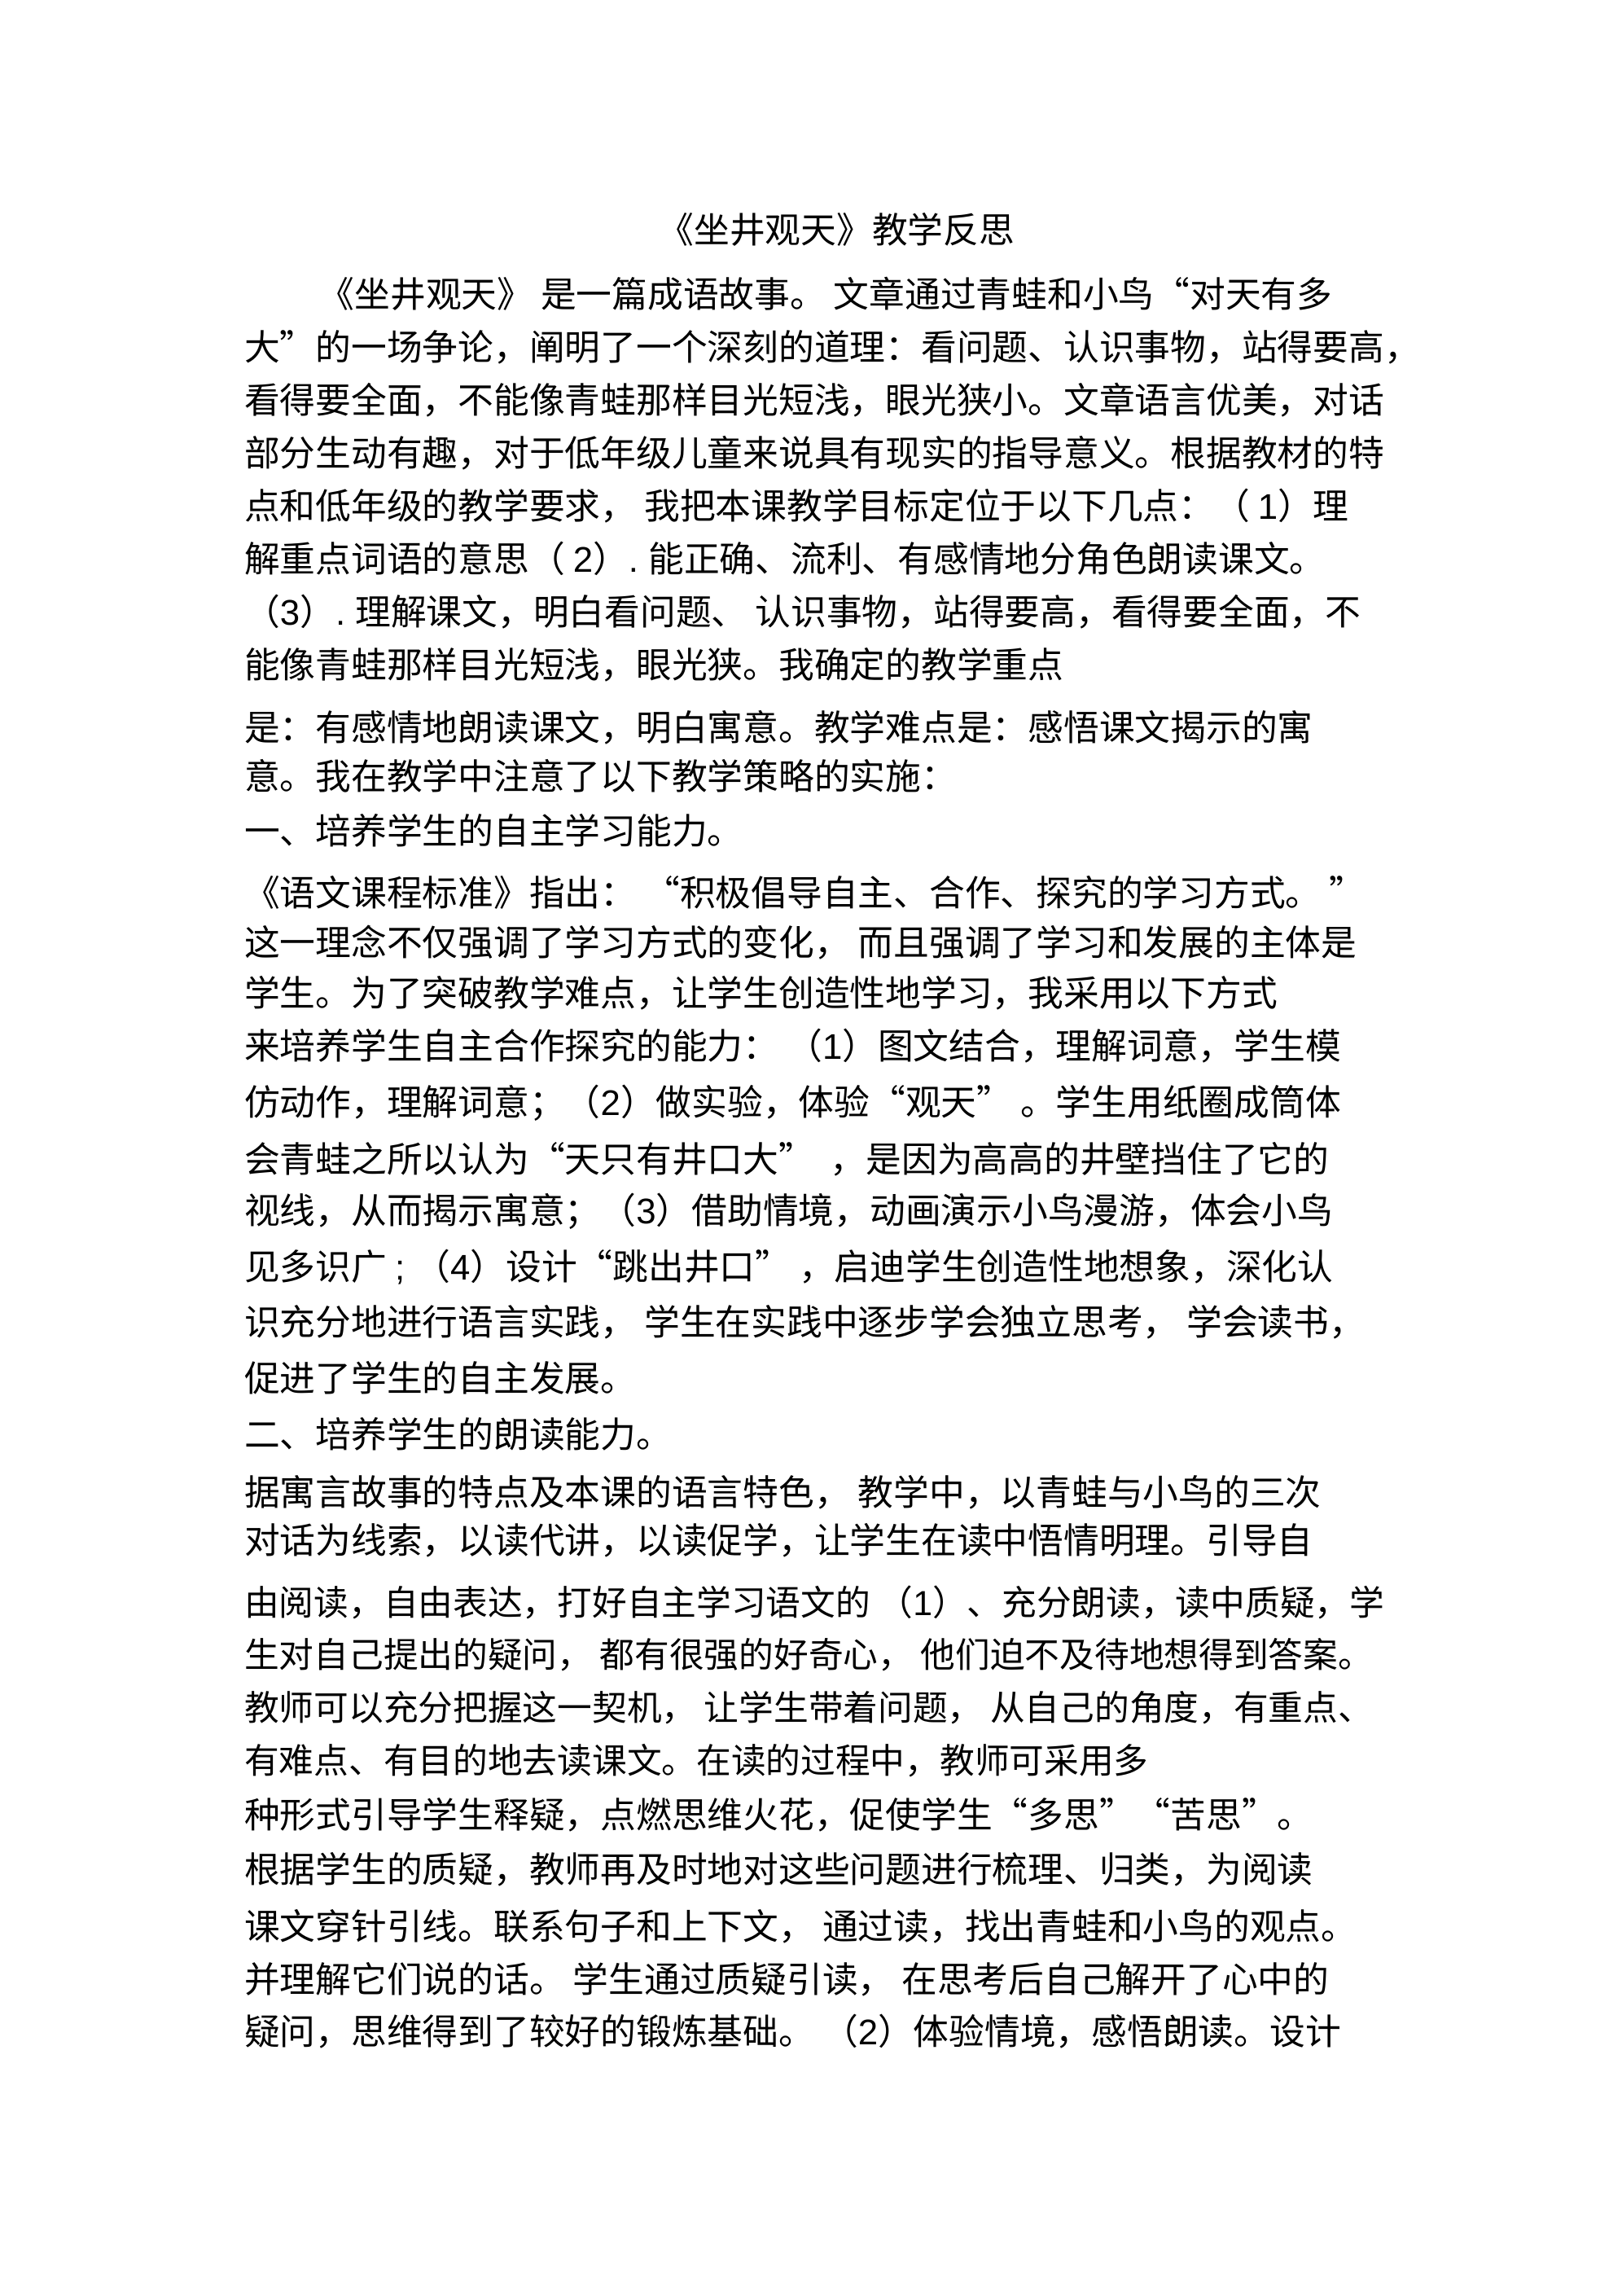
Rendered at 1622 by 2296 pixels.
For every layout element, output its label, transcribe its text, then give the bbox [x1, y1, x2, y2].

text 课文穿针引线。联系句子和上下文， 通过读，找出青蛙和小鸟的观点。 [244, 1907, 1500, 1948]
text 会青蛙之所以认为“天只有井口大” ，是因为高高的井壁挡住了它的 [244, 1139, 1500, 1180]
text 并理解它们说的话。 学生通过质疑引读， 在思考后自己解开了心中的 [244, 1960, 1500, 2001]
text 由阅读，自由表达，打好自主学习语文的 （1）、充分朗读，读中质疑，学生对自己提出的疑问， 都有很强的好奇心， 他们迫不及待地想得到答案。教师可以充分把握这一契机， 让学生带着问题， 从自己的角度，有重点、有难点、有目的地去读课文。在读的过程中，教师可采用多 [244, 1574, 1384, 1784]
text 仿动作，理解词意；（2）做实验，体验“观天” 。学生用纸圈成筒体 [244, 1081, 1500, 1124]
text 二、培养学生的朗读能力。 [244, 1415, 1500, 1455]
text 《语文课程标准》指出： “积极倡导自主、合作、探究的学习方式。 ” 这一理念不仅强调了学习方式的变化， 而且强调了学习和发展的主体是学生。为了突破教学难点，让学生创造性地学习，我采用以下方式 [244, 866, 1389, 1016]
text 《坐井观天》 是一篇成语故事。 文章通过青蛙和小鸟“对天有多大”的一场争论，阐明了一个深刻的道理：看问题、认识事物，站得要高，看得要全面，不能像青蛙那样目光短浅，眼光狭小。文章语言优美，对话部分生动有趣，对于低年级儿童来说具有现实的指导意义。根据教材的特点和低年级的教学要求， 我把本课教学目标定位于以下几点：（ 1）理解重点词语的意思（ 2）. 能正确、流利、有感情地分角色朗读课文。（3）. 理解课文，明白看问题、 认识事物，站得要高，看得要全面，不能像青蛙那样目光短浅，眼光狭。我确定的教学重点 [244, 265, 1384, 688]
text 促进了学生的自主发展。 [244, 1359, 1500, 1399]
text 种形式引导学生释疑，点燃思维火花，促使学生“多思”“苦思”。 [244, 1795, 1500, 1836]
text 一、培养学生的自主学习能力。 [244, 812, 1500, 853]
text 见多识广 ; （4）设计“跳出井口” ，启迪学生创造性地想象，深化认 [244, 1245, 1500, 1288]
text 视线，从而揭示寓意；（3）借助情境，动画演示小鸟漫游，体会小鸟 [244, 1189, 1500, 1232]
text 识充分地进行语言实践， 学生在实践中逐步学会独立思考， 学会读书， [244, 1302, 1500, 1343]
text 根据学生的质疑，教师再及时地对这些问题进行梳理、归类，为阅读 [244, 1850, 1500, 1890]
text 疑问，思维得到了较好的锻炼基础。 （2）体验情境，感悟朗读。设计 [244, 2010, 1500, 2053]
text 来培养学生自主合作探究的能力： （1）图文结合，理解词意，学生模 [244, 1025, 1500, 1068]
text 是：有感情地朗读课文，明白寓意。教学难点是：感悟课文揭示的寓意。我在教学中注意了以下教学策略的实施： [244, 701, 1313, 799]
text 《坐井观天》教学反思 [122, 210, 1550, 251]
text 据寓言故事的特点及本课的语言特色， 教学中，以青蛙与小鸟的三次对话为线索，以读代讲，以读促学，让学生在读中悟情明理。引导自 [244, 1468, 1353, 1563]
